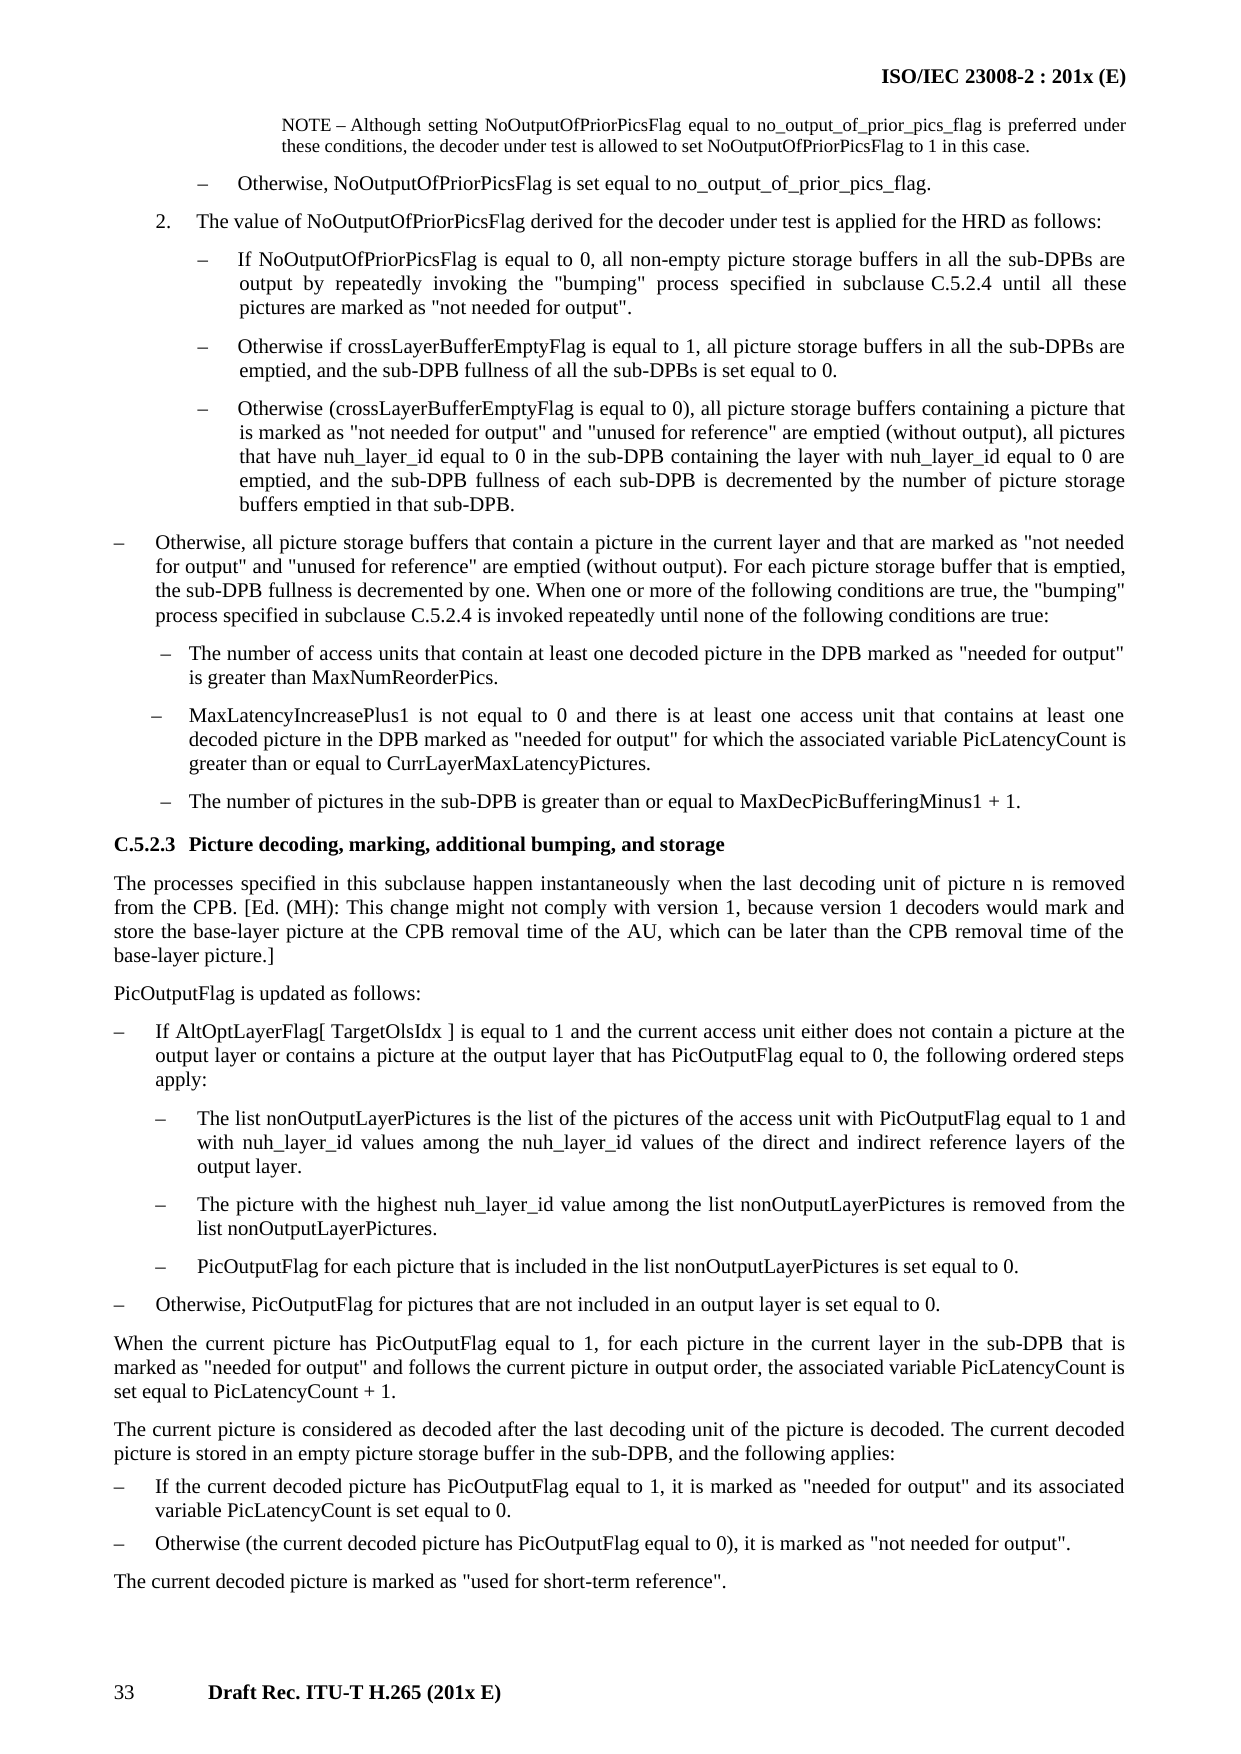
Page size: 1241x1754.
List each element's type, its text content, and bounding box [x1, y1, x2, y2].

text – Otherwise, NoOutputOfPriorPicsFlag is set equal to no_output_of_prior_pics_flag. [197, 171, 1127, 195]
text 2. The value of NoOutputOfPriorPicsFlag derived for the decoder under test is applied for the HRD as follows: [155, 209, 1127, 233]
text – Otherwise, PicOutputFlag for pictures that are not included in an output layer is set equal to 0. [113, 1292, 1127, 1316]
list The number of access units that contain at least one decoded picture in the DPB marked as "needed for output" is greater than MaxNumReorderPics. [160, 641, 1127, 689]
list Picture decoding, marking, additional bumping, and storage [113, 832, 1127, 856]
text – Otherwise (crossLayerBufferEmptyFlag is equal to 0), all picture storage buffers containing a picture that is marked as "not needed for output" and "unused for reference" are emptied (without output), all pictures that have nuh_layer_id equal to 0 in the sub-DPB containing the layer with nuh_layer_id equal to 0 are emptied, and the sub-DPB fullness of each sub-DPB is decremented by the number of picture storage buffers emptied in that sub-DPB. [197, 396, 1127, 516]
text The current picture is considered as decoded after the last decoding unit of the picture is decoded. The current decoded picture is stored in an empty picture storage buffer in the sub-DPB, and the following applies: [113, 1417, 1127, 1465]
list MaxLatencyIncreasePlus1 is not equal to 0 and there is at least one access unit that contains at least one decoded picture in the DPB marked as "needed for output" for which the associated variable PicLatencyCount is greater than or equal to CurrLayerMaxLatencyPictures. [151, 703, 1127, 775]
text NOTE – Although setting NoOutputOfPriorPicsFlag equal to no_output_of_prior_pics_flag is preferred under these conditions, the decoder under test is allowed to set NoOutputOfPriorPicsFlag to 1 in this case. [281, 113, 1127, 157]
text PicOutputFlag is updated as follows: [113, 981, 1127, 1005]
text The current decoded picture is marked as "used for short-term reference". [113, 1569, 1127, 1593]
list The number of pictures in the sub-DPB is greater than or equal to MaxDecPicBufferingMinus1 + 1. [160, 789, 1127, 813]
text – Otherwise, all picture storage buffers that contain a picture in the current layer and that are marked as "not needed for output" and "unused for reference" are emptied (without output). For each picture storage buffer that is emptied, the sub-DPB fullness is decremented by one. When one or more of the following conditions are true, the "bumping" process specified in subclause C.5.2.4 is invoked repeatedly until none of the following conditions are true: [113, 530, 1127, 627]
text – Otherwise if crossLayerBufferEmptyFlag is equal to 1, all picture storage buffers in all the sub-DPBs are emptied, and the sub-DPB fullness of all the sub-DPBs is set equal to 0. [197, 333, 1127, 382]
text – The list nonOutputLayerPictures is the list of the pictures of the access unit with PicOutputFlag equal to 1 and with nuh_layer_id values among the nuh_layer_id values of the direct and indirect reference layers of the output layer. [155, 1106, 1127, 1178]
text – If NoOutputOfPriorPicsFlag is equal to 0, all non-empty picture storage buffers in all the sub-DPBs are output by repeatedly invoking the "bumping" process specified in subclause C.5.2.4 until all these pictures are marked as "not needed for output". [197, 247, 1127, 319]
text – PicOutputFlag for each picture that is included in the list nonOutputLayerPictures is set equal to 0. [155, 1254, 1127, 1278]
text When the current picture has PicOutputFlag equal to 1, for each picture in the current layer in the sub-DPB that is marked as "needed for output" and follows the current picture in output order, the associated variable PicLatencyCount is set equal to PicLatencyCount + 1. [113, 1331, 1127, 1403]
text The processes specified in this subclause happen instantaneously when the last decoding unit of picture n is removed from the CPB. [Ed. (MH): This change might not comply with version 1, because version 1 decoders would mark and store the base-layer picture at the CPB removal time of the AU, which can be later than the CPB removal time of the base-layer picture.] [113, 871, 1127, 967]
text – Otherwise (the current decoded picture has PicOutputFlag equal to 0), it is marked as "not needed for output". [113, 1531, 1127, 1555]
text – If the current decoded picture has PicOutputFlag equal to 1, it is marked as "needed for output" and its associated variable PicLatencyCount is set equal to 0. [113, 1474, 1127, 1522]
text – If AltOptLayerFlag[ TargetOlsIdx ] is equal to 1 and the current access unit either does not contain a picture at the output layer or contains a picture at the output layer that has PicOutputFlag equal to 0, the following ordered steps apply: [113, 1019, 1127, 1091]
text – The picture with the highest nuh_layer_id value among the list nonOutputLayerPictures is removed from the list nonOutputLayerPictures. [155, 1192, 1127, 1240]
